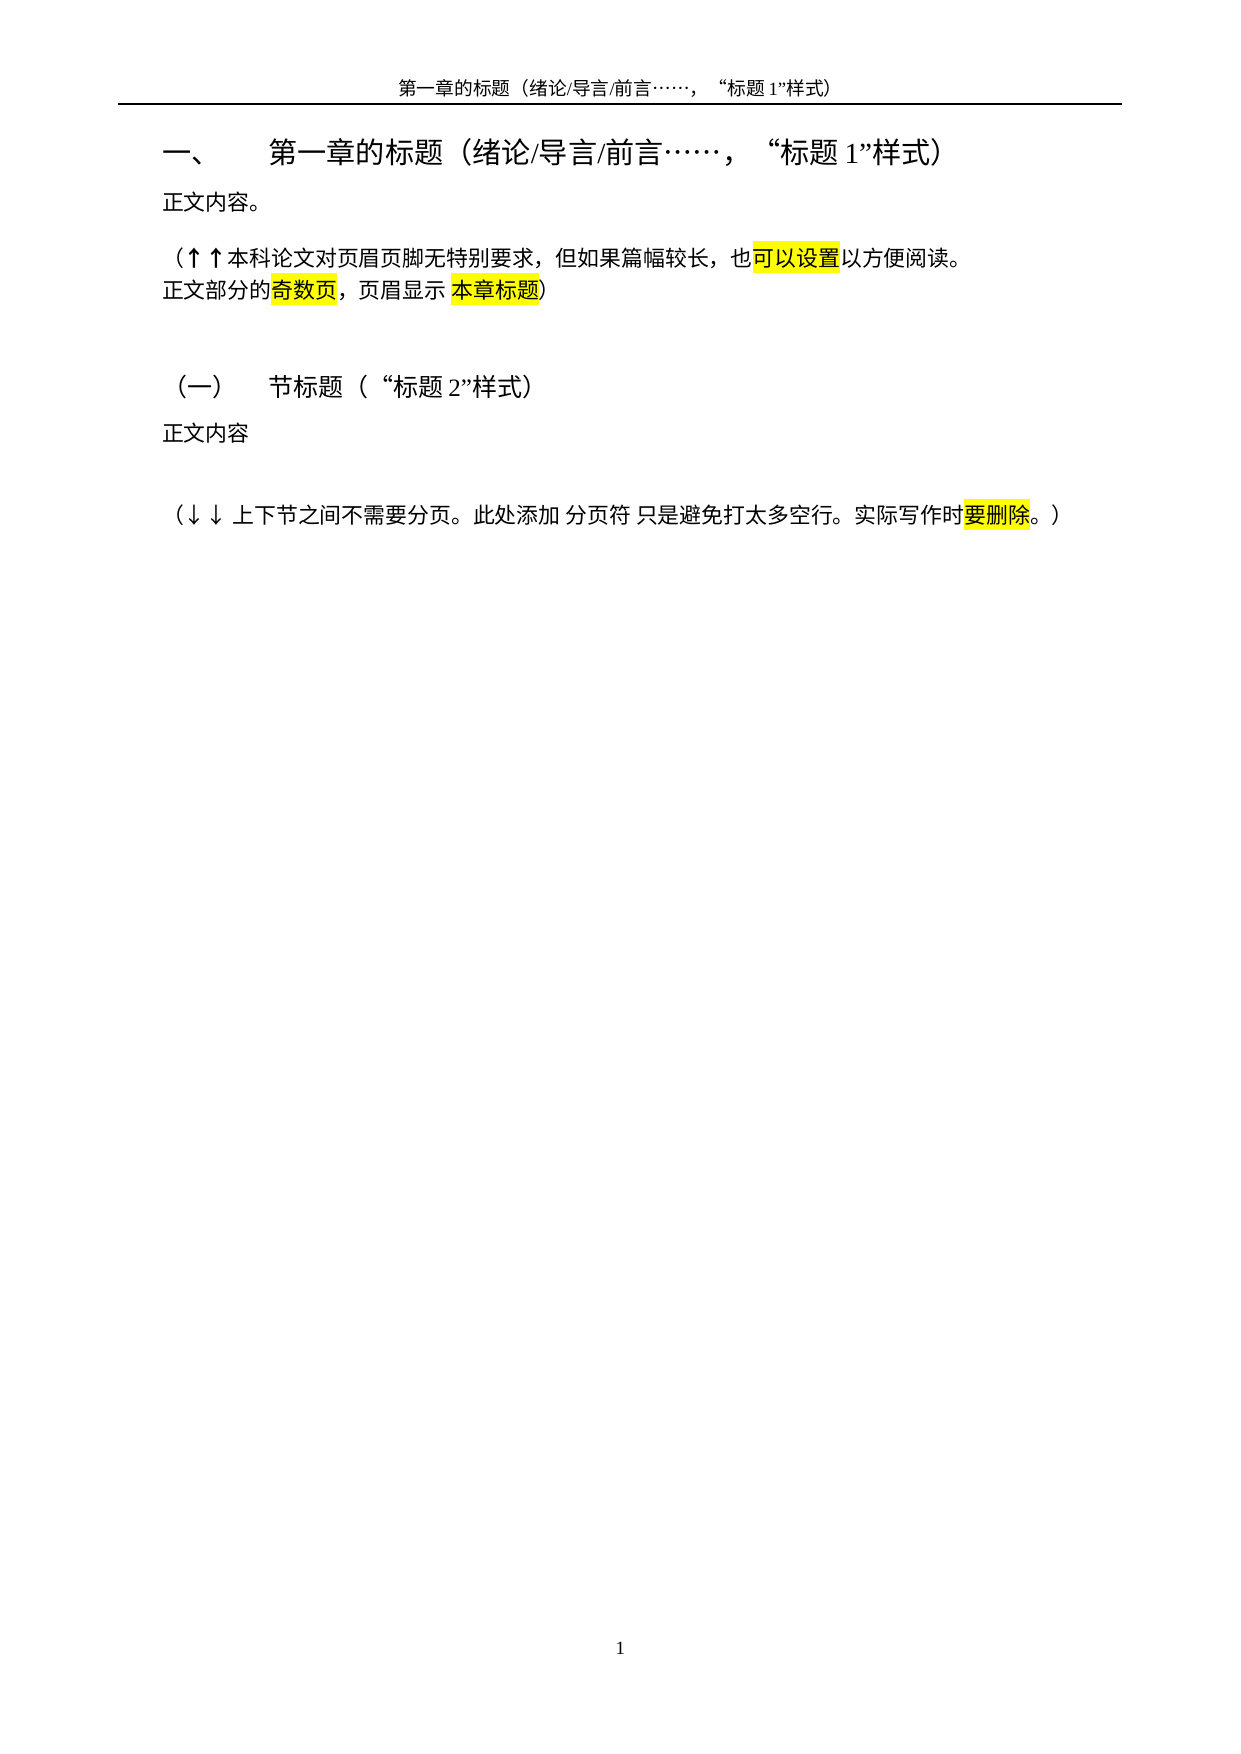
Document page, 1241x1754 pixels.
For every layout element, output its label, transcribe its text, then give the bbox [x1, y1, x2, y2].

text 正文内容 [118, 416, 1122, 448]
text （↓↓ 上下节之间不需要分页。此处添加 分页符 只是避免打太多空行。实际写作时要删除。） [118, 498, 1122, 530]
text 正文内容。 [118, 184, 1122, 216]
subtitle 第一章的标题（绪论/导言/前言……，“标题1”样式） [162, 130, 1122, 172]
subtitle 节标题（“标题2”样式） [162, 368, 1122, 404]
text （↑↑本科论文对页眉页脚无特别要求，但如果篇幅较长，也可以设置以方便阅读。 [118, 241, 753, 273]
text 正文部分的奇数页，页眉显示 本章标题） [337, 273, 451, 305]
text 正文部分的奇数页，页眉显示 本章标题） [118, 273, 271, 305]
text （↑↑本科论文对页眉页脚无特别要求，但如果篇幅较长，也可以设置以方便阅读。 [840, 241, 1122, 273]
text 正文部分的奇数页，页眉显示 本章标题） [539, 273, 1122, 305]
